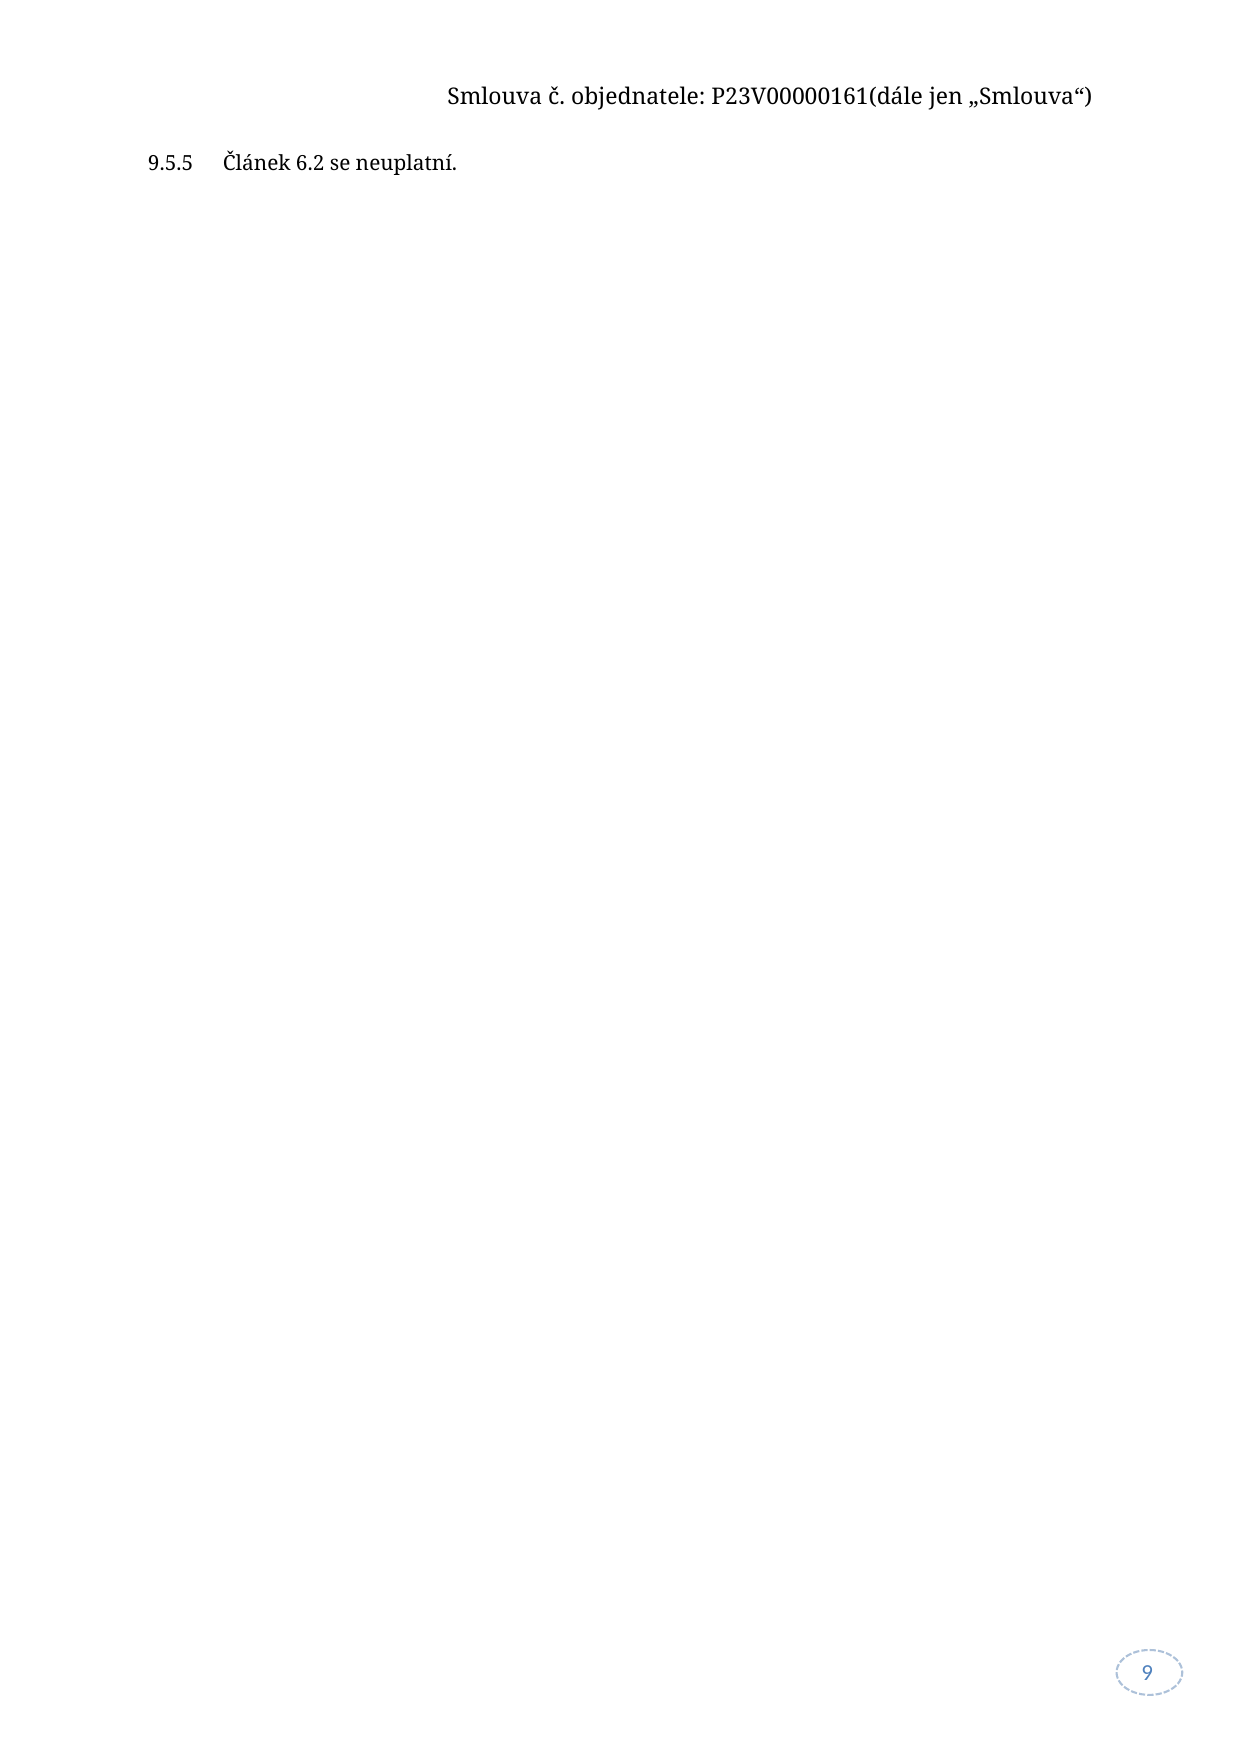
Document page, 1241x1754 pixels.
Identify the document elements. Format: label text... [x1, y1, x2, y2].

list Článek 6.2 se neuplatní. [148, 148, 1093, 176]
